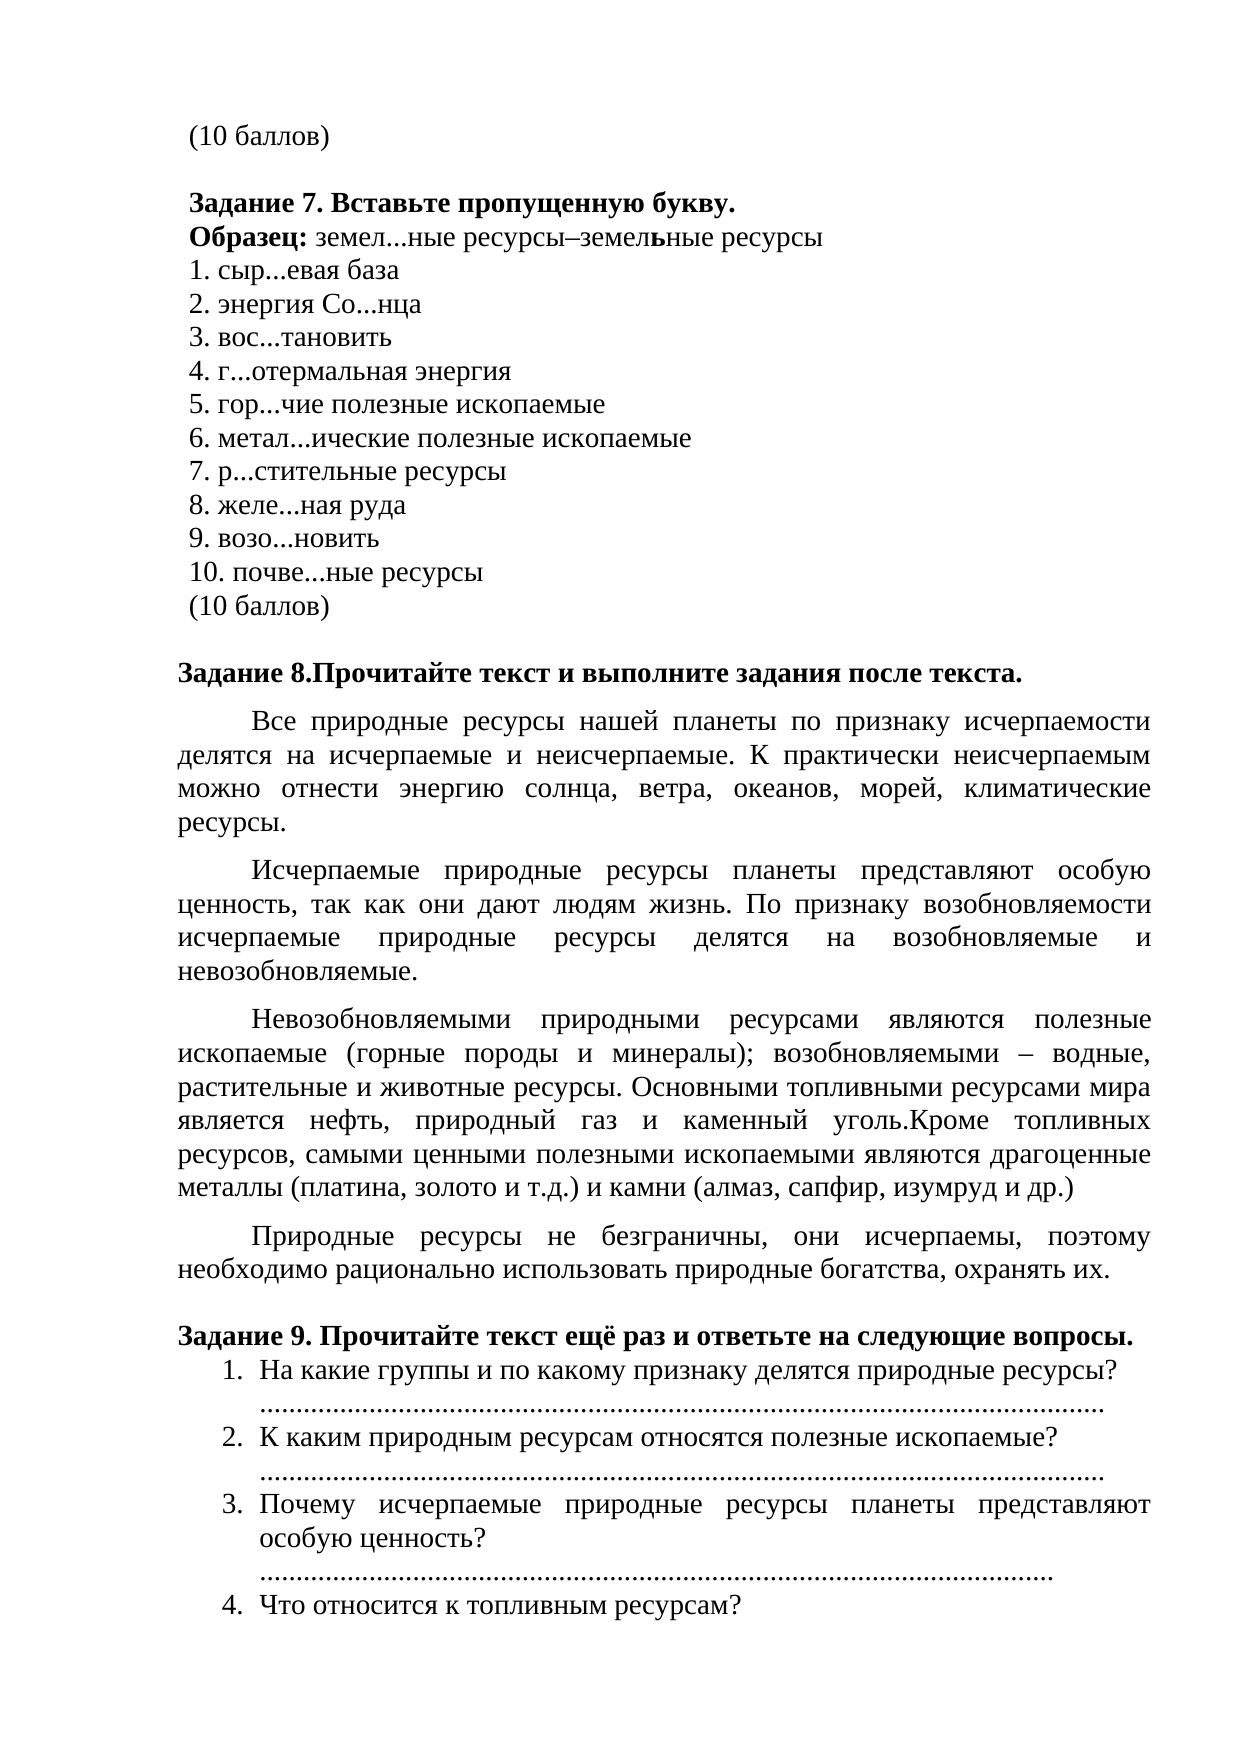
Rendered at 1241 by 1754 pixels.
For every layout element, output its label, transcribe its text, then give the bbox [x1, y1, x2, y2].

list На какие группы и по какому признаку делятся природные ресурсы? [222, 1352, 1152, 1386]
text Задание 8.Прочитайте текст и выполните задания после текста. [177, 655, 1152, 688]
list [259, 1553, 1152, 1587]
text Невозобновляемыми природными ресурсами являются полезные ископаемые (горные породы и минералы); возобновляемыми – водные, растительные и животные ресурсы. Основными топливными ресурсами мира является нефть, природный газ и каменный уголь.Кроме топливных ресурсов, самыми ценными полезными ископаемыми являются драгоценные металлы (платина, золото и т.д.) и камни (алмаз, сапфир, изумруд и др.) [177, 1002, 1152, 1203]
text Все природные ресурсы нашей планеты по признаку исчерпаемости делятся на исчерпаемые и неисчерпаемые. К практически неисчерпаемым можно отнести энергию солнца, ветра, океанов, морей, климатические ресурсы. [177, 703, 1152, 837]
list Что относится к топливным ресурсам? [222, 1587, 1152, 1620]
text .................................................................................................................... [259, 1386, 1152, 1419]
table_cell (10 баллов) Задание 7. Вставьте пропущенную букву. Образец: земел...ные ресурсы–земельные ресурсы 1. сыр...евая база 2. энергия Со...нца 3. вос...тановить 4. г...отермальная энергия 5. гор...чие полезные ископаемые 6. метал...ические полезные ископаемые 7. р...стительные ресурсы 8. желе...ная руда 9. возо...новить 10. почве...ные ресурсы (10 баллов) [177, 118, 1019, 655]
list К каким природным ресурсам относятся полезные ископаемые? [222, 1419, 1152, 1453]
list Почему исчерпаемые природные ресурсы планеты представляют особую ценность? [222, 1486, 1152, 1553]
text Задание 9. Прочитайте текст ещё раз и ответьте на следующие вопросы. [177, 1318, 1152, 1352]
text Исчерпаемые природные ресурсы планеты представляют особую ценность, так как они дают людям жизнь. По признаку возобновляемости исчерпаемые природные ресурсы делятся на возобновляемые и невозобновляемые. [177, 852, 1152, 987]
text Природные ресурсы не безграничны, они исчерпаемы, поэтому необходимо рационально использовать природные богатства, охранять их. [177, 1218, 1152, 1285]
text .................................................................................................................... [259, 1453, 1152, 1486]
